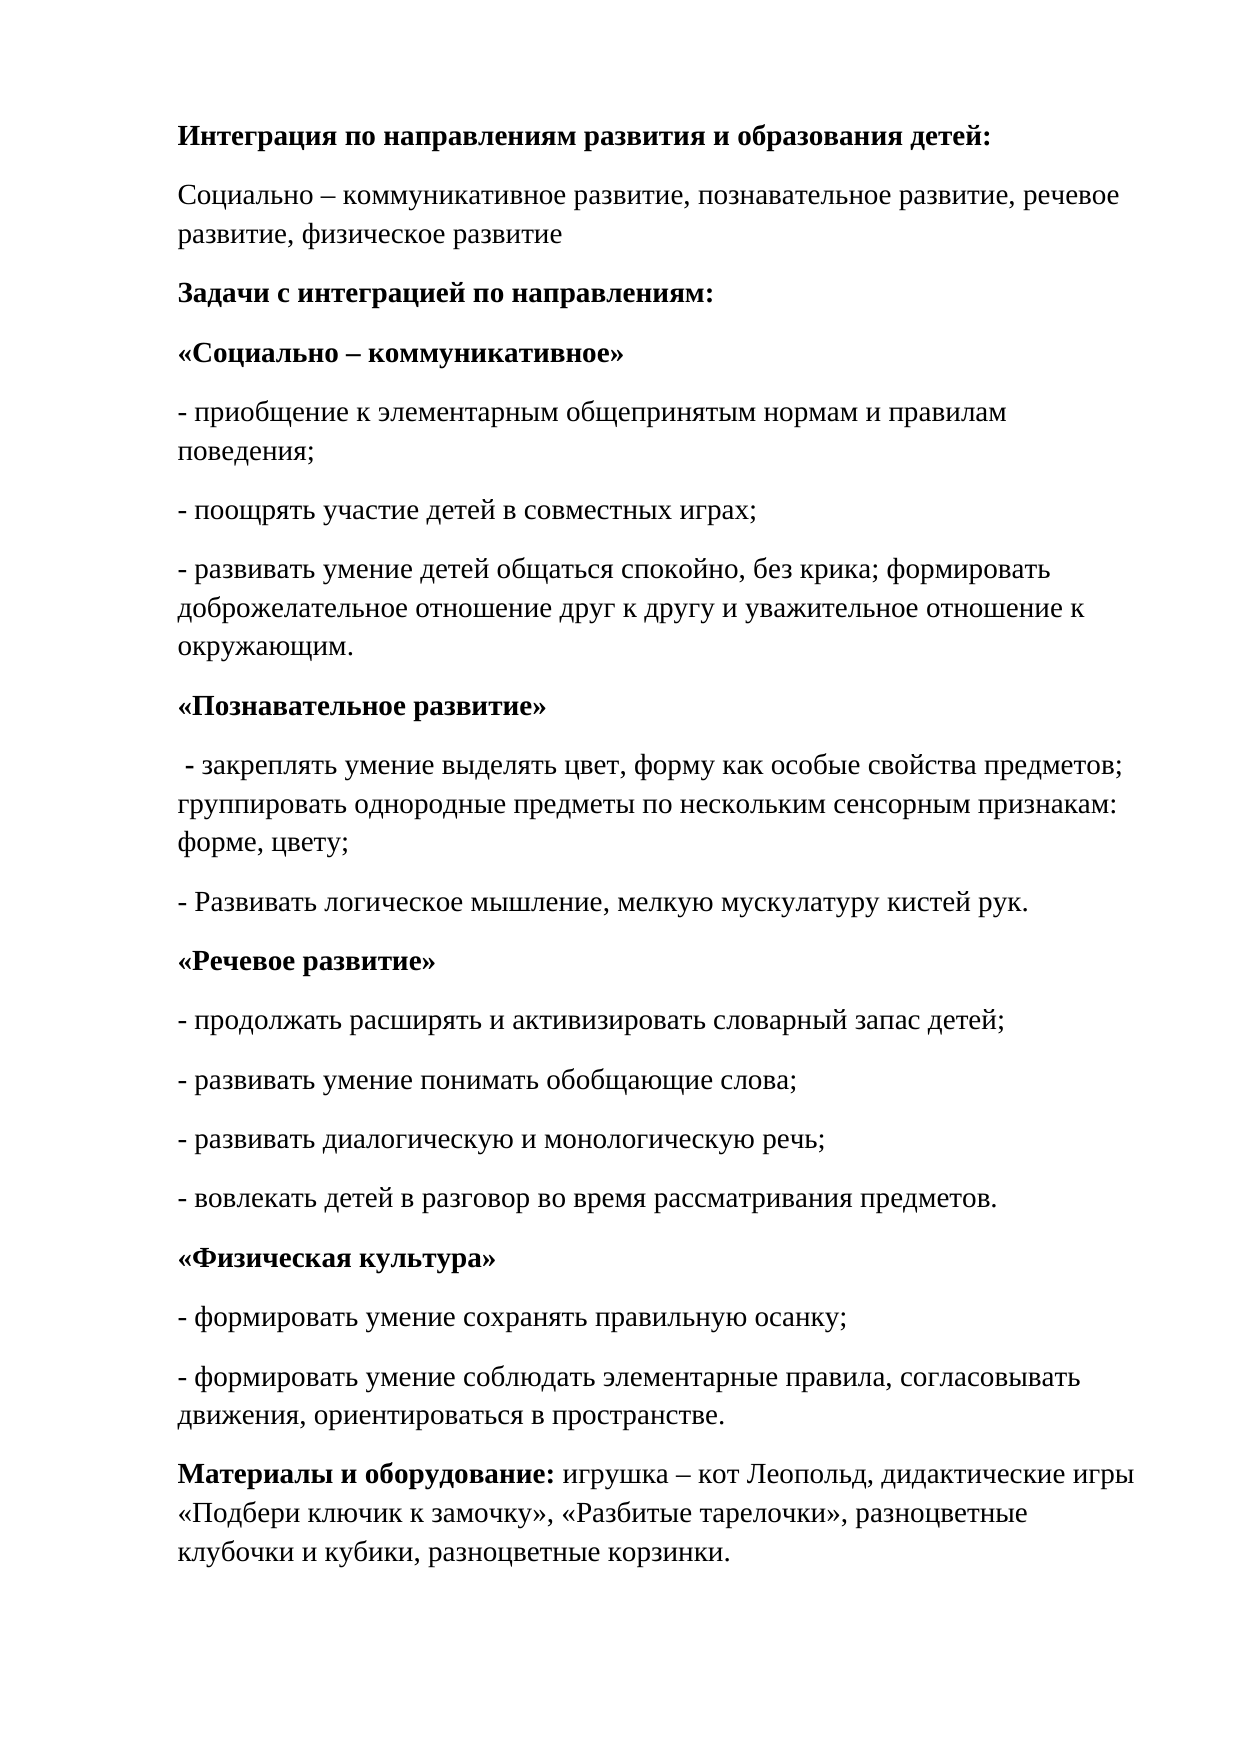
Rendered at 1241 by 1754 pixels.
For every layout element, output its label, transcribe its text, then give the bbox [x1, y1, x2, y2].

text - приобщение к элементарным общепринятым нормам и правилам поведения; [177, 394, 1152, 466]
text - Развивать логическое мышление, мелкую мускулатуру кистей рук. [177, 884, 1152, 917]
text «Речевое развитие» [177, 943, 1152, 977]
text «Физическая культура» [177, 1240, 1152, 1273]
text Материалы и оборудование: игрушка – кот Леопольд, дидактические игры «Подбери ключик к замочку», «Разбитые тарелочки», разноцветные клубочки и кубики, разноцветные корзинки. [177, 1457, 1152, 1567]
text Интеграция по направлениям развития и образования детей: [177, 118, 1152, 152]
text - поощрять участие детей в совместных играх; [177, 492, 1152, 526]
text - развивать умение детей общаться спокойно, без крика; формировать доброжелательное отношение друг к другу и уважительное отношение к окружающим. [177, 551, 1152, 662]
text - закреплять умение выделять цвет, форму как особые свойства предметов; группировать однородные предметы по нескольким сенсорным признакам: форме, цвету; [177, 747, 1152, 858]
text - формировать умение сохранять правильную осанку; [177, 1299, 1152, 1333]
text «Социально – коммуникативное» [177, 335, 1152, 368]
text - вовлекать детей в разговор во время рассматривания предметов. [177, 1181, 1152, 1214]
text - продолжать расширять и активизировать словарный запас детей; [177, 1002, 1152, 1036]
text - формировать умение соблюдать элементарные правила, согласовывать движения, ориентироваться в пространстве. [177, 1359, 1152, 1431]
text Социально – коммуникативное развитие, познавательное развитие, речевое развитие, физическое развитие [177, 177, 1152, 249]
text «Познавательное развитие» [177, 688, 1152, 721]
text Задачи с интеграцией по направлениям: [177, 275, 1152, 309]
text - развивать умение понимать обобщающие слова; [177, 1062, 1152, 1095]
text - развивать диалогическую и монологическую речь; [177, 1121, 1152, 1155]
